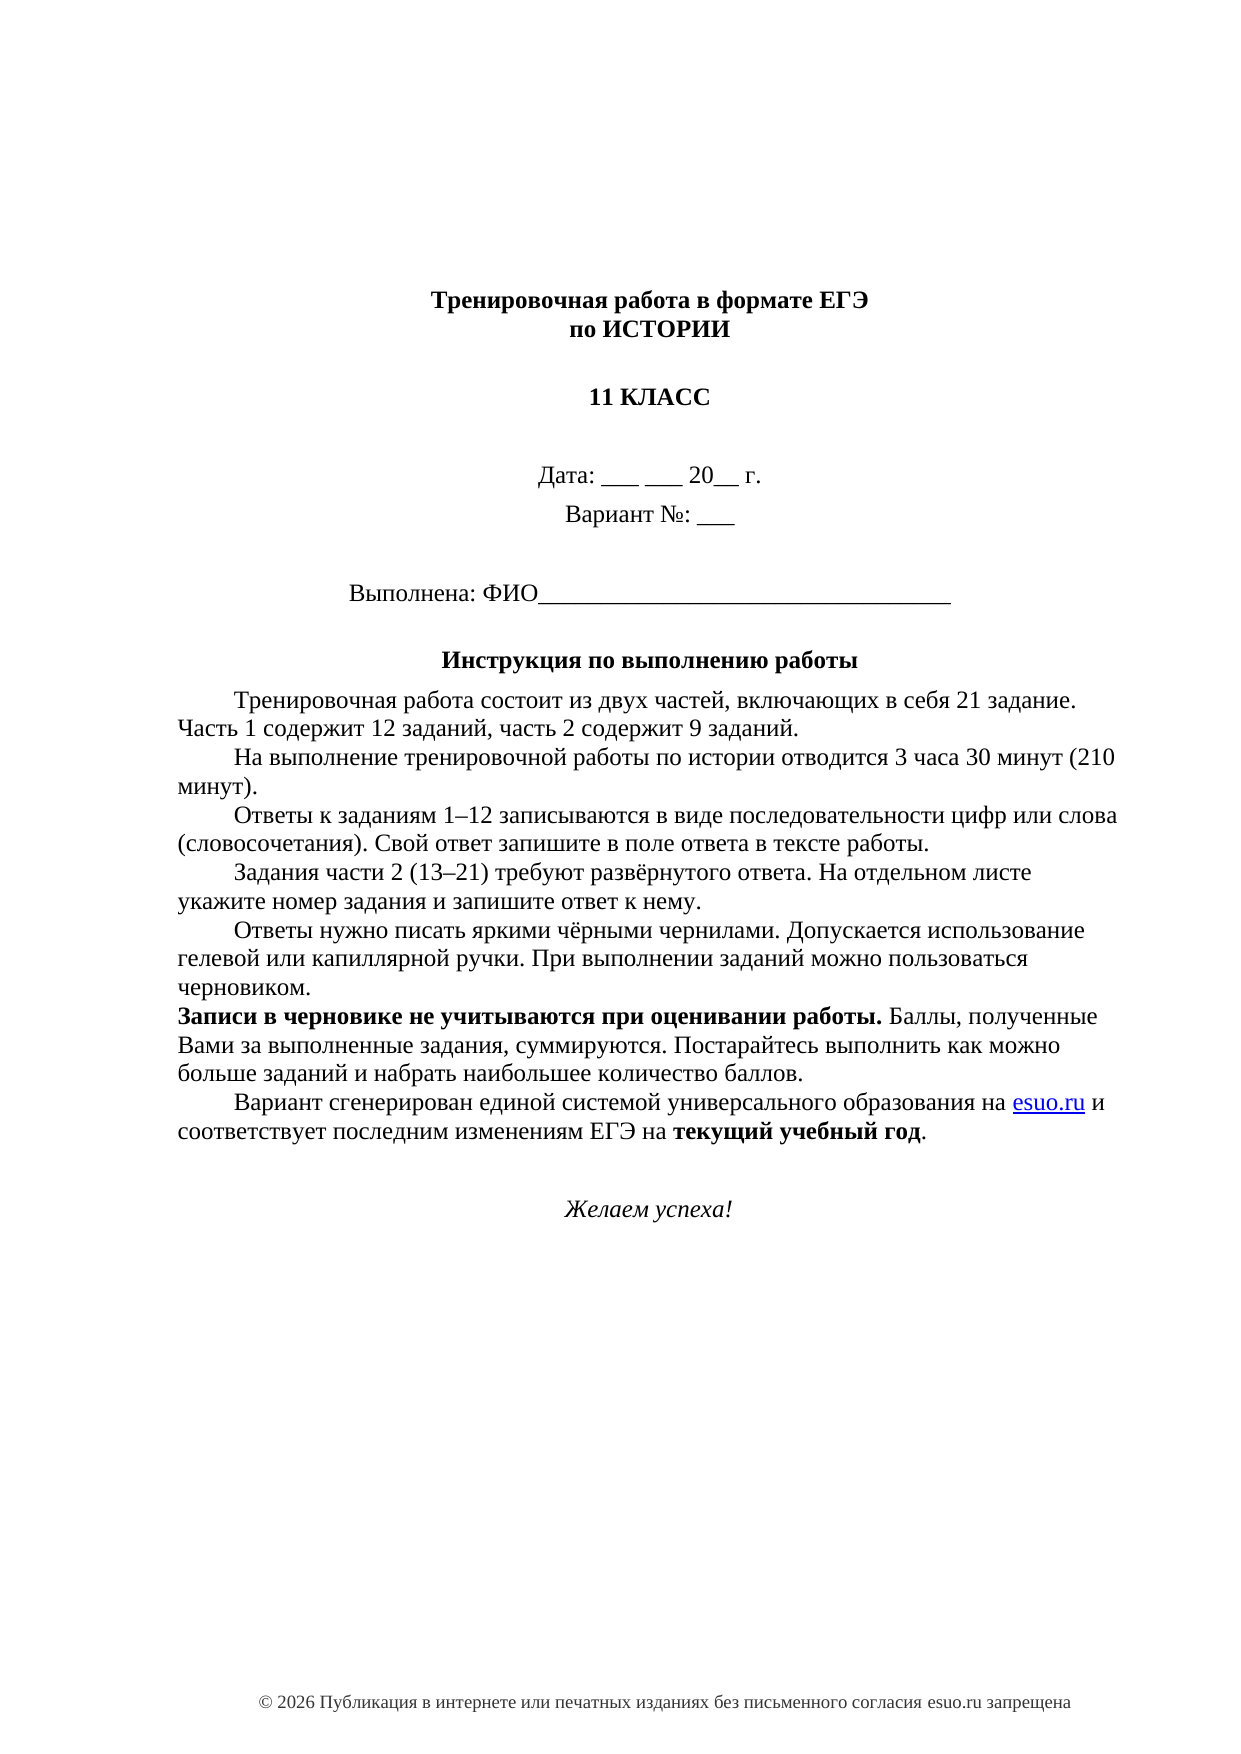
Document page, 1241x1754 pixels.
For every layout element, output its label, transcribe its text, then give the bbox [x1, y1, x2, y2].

text Выполнена: ФИО_________________________________ [177, 578, 1122, 606]
text Тренировочная работа состоит из двух частей, включающих в себя 21 задание. Часть 1 содержит 12 заданий, часть 2 содержит 9 заданий. На выполнение тренировочной работы по истории отводится 3 часа 30 минут (210 минут). Ответы к заданиям 1–12 записываются в виде последовательности цифр или слова (словосочетания). Свой ответ запишите в поле ответа в тексте работы. Задания части 2 (13–21) требуют развёрнутого ответа. На отдельном листе укажите номер задания и запишите ответ к нему. Ответы нужно писать яркими чёрными чернилами. Допускается использование гелевой или капиллярной ручки. При выполнении заданий можно пользоваться черновиком. Записи в черновике не учитываются при оценивании работы. Баллы, полученные Вами за выполненные задания, суммируются. Постарайтесь выполнить как можно больше заданий и набрать наибольшее количество баллов. Вариант сгенерирован единой системой универсального образования на esuo.ru и соответствует последним изменениям ЕГЭ на текущий учебный год. [177, 685, 1122, 1145]
text Тренировочная работа в формате ЕГЭ по ИСТОРИИ [177, 285, 1122, 371]
text Инструкция по выполнению работы [177, 617, 1122, 674]
text Дата: ___ ___ 20__ г. [177, 460, 1122, 489]
text Вариант №: ___ [177, 499, 1122, 528]
text Желаем успеха! [177, 1194, 1122, 1223]
text 11 КЛАСС [177, 382, 1122, 411]
